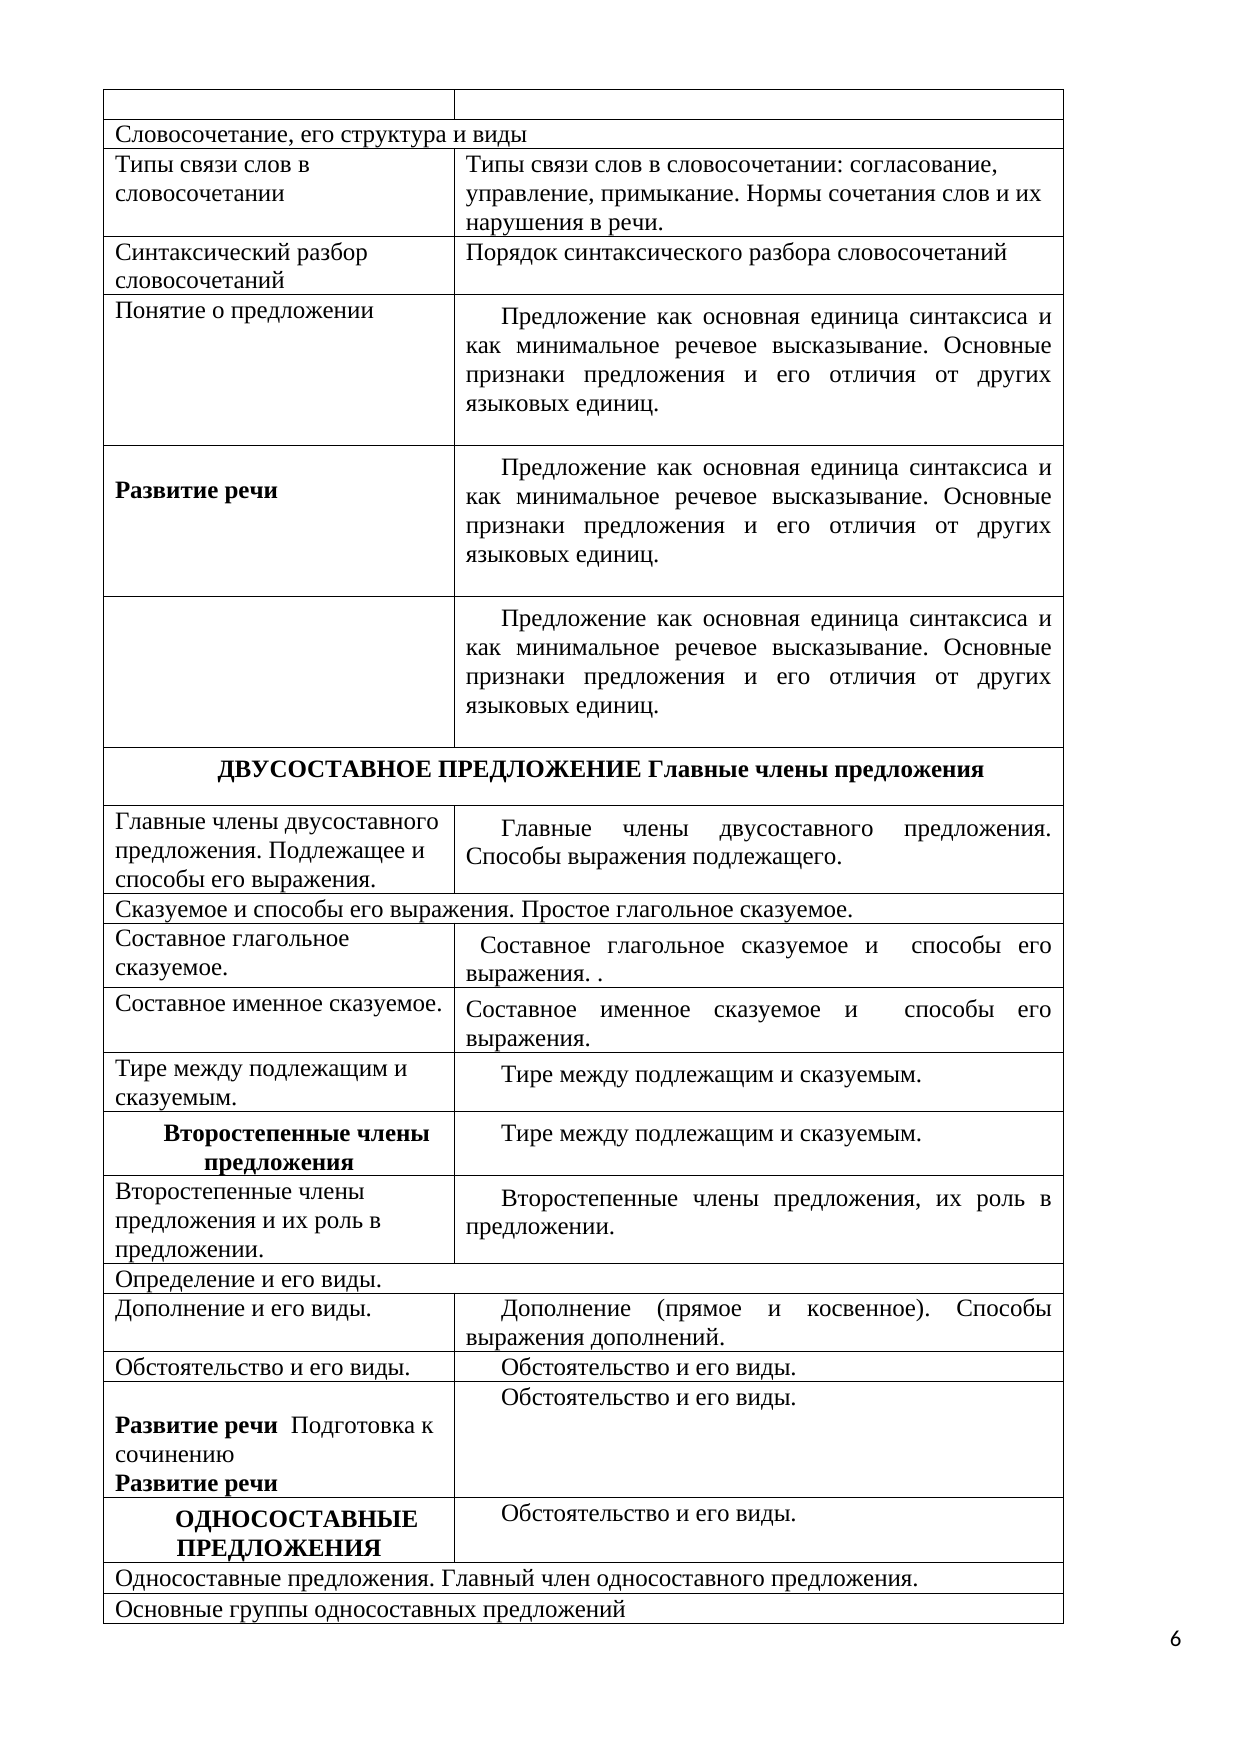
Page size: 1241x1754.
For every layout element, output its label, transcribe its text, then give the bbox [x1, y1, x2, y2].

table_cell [455, 90, 1063, 118]
table_cell Второстепенные члены предложения и их роль в предложении. [104, 1176, 454, 1263]
table_cell Порядок синтаксического разбора словосочетаний [455, 237, 1063, 294]
table_cell Дополнение и его виды. [104, 1294, 454, 1351]
table_cell Типы связи слов в словосочетании: согласование, управление, примыкание. Нормы сочетания слов и их нарушения в речи. [455, 149, 1063, 236]
table_cell Составное глагольное сказуемое и способы его выражения. . [455, 924, 1063, 987]
table_cell Основные группы односоставных предложений [104, 1594, 1063, 1623]
table_cell Обстоятельство и его виды. [455, 1382, 1063, 1497]
table_cell Развитие речи [104, 446, 454, 596]
table_cell [104, 597, 454, 747]
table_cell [104, 90, 454, 118]
table_cell Типы связи слов в словосочетании [104, 149, 454, 236]
table_cell Тире между подлежащим и сказуемым. [455, 1053, 1063, 1111]
table_cell Односоставные предложения. Главный член односоставного предложения. [104, 1563, 1063, 1593]
table_cell Обстоятельство и его виды. [455, 1498, 1063, 1562]
table_cell Составное глагольное сказуемое. [104, 924, 454, 987]
table_cell Главные члены двусоставного предложения. Подлежащее и способы его выражения. [104, 806, 454, 893]
table_cell Сказуемое и способы его выражения. Простое глагольное сказуемое. [104, 894, 1063, 922]
table_cell Синтаксический разбор словосочетаний [104, 237, 454, 294]
table_cell Предложение как основная единица синтаксиса и как минимальное речевое высказывание. Основные признаки предложения и его отличия от других языковых единиц. [455, 446, 1063, 596]
table_cell Предложение как основная единица синтаксиса и как минимальное речевое высказывание. Основные признаки предложения и его отличия от других языковых единиц. [455, 597, 1063, 747]
table_cell Словосочетание, его структура и виды [104, 120, 1063, 148]
table_cell Определение и его виды. [104, 1264, 1063, 1292]
table_cell Составное именное сказуемое. [104, 988, 454, 1052]
table_cell Развитие речи Подготовка к сочинению Развитие речи [104, 1382, 454, 1497]
table_cell Предложение как основная единица синтаксиса и как минимальное речевое высказывание. Основные признаки предложения и его отличия от других языковых единиц. [455, 295, 1063, 445]
table_cell Тире между подлежащим и сказуемым. [455, 1112, 1063, 1175]
table_cell Второстепенные члены предложения, их роль в предложении. [455, 1176, 1063, 1263]
table_cell Обстоятельство и его виды. [104, 1352, 454, 1381]
table_cell Второстепенные члены предложения [104, 1112, 454, 1175]
table_cell ОДНОСОСТАВНЫЕ ПРЕДЛОЖЕНИЯ [104, 1498, 454, 1562]
table_cell ДВУСОСТАВНОЕ ПРЕДЛОЖЕНИЕ Главные члены предложения [104, 748, 1063, 805]
table_cell Тире между подлежащим и сказуемым. [104, 1053, 454, 1111]
table_cell Понятие о предложении [104, 295, 454, 445]
table_cell Составное именное сказуемое и способы его выражения. [455, 988, 1063, 1052]
table_cell Главные члены двусоставного предложения. Способы выражения подлежащего. [455, 806, 1063, 893]
table_cell Обстоятельство и его виды. [455, 1352, 1063, 1381]
table_cell Дополнение (прямое и косвенное). Способы выражения дополнений. [455, 1294, 1063, 1351]
